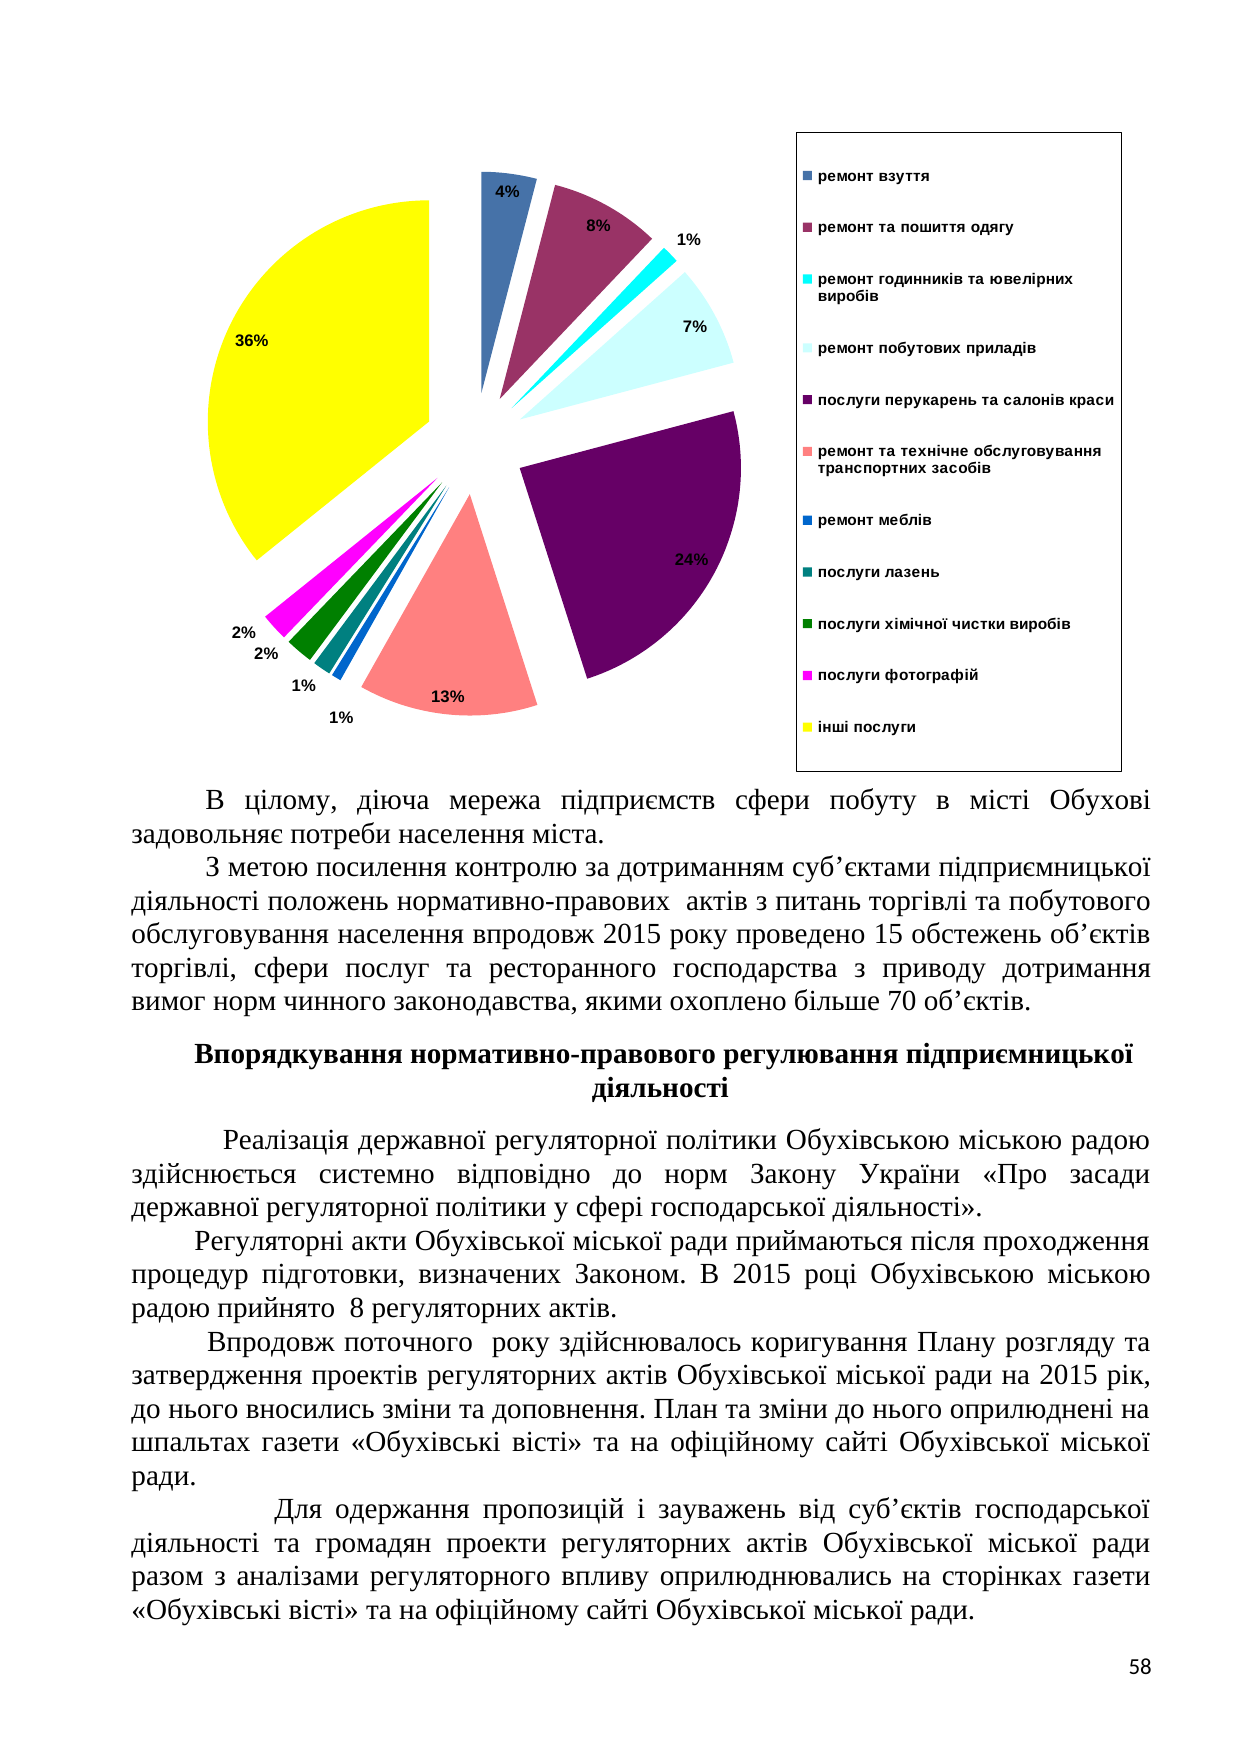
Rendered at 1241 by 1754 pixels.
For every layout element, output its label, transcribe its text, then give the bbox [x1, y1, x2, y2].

text Регуляторні акти Обухівської міської ради приймаються після проходження процедур підготовки, визначених Законом. В 2015 році Обухівською міською радою прийнято 8 регуляторних актів. [131, 1223, 1152, 1324]
text Впродовж поточного року здійснювалось коригування Плану розгляду та затвердження проектів регуляторних актів Обухівської міської ради на 2015 рік, до нього вносились зміни та доповнення. План та зміни до нього оприлюднені на шпальтах газети «Обухівські вісті» та на офіційному сайті Обухівської міської ради. [131, 1324, 1152, 1491]
text Для одержання пропозицій і зауважень від суб’єктів господарської діяльності та громадян проекти регуляторних актів Обухівської міської ради разом з аналізами регуляторного впливу оприлюднювались на сторінках газети «Обухівські вісті» та на офіційному сайті Обухівської міської ради. [131, 1491, 1152, 1626]
text Впорядкування нормативно-правового регулювання підприємницької діяльності [169, 1036, 1152, 1103]
text В цілому, діюча мережа підприємств сфери побуту в місті Обухові задовольняє потреби населення міста. [131, 782, 1152, 849]
text Реалізація державної регуляторної політики Обухівською міською радою здійснюється системно відповідно до норм Закону України «Про засади державної регуляторної політики у сфері господарської діяльності». [131, 1122, 1152, 1223]
text З метою посилення контролю за дотриманням суб’єктами підприємницької діяльності положень нормативно-правових актів з питань торгівлі та побутового обслуговування населення впродовж 2015 року проведено 15 обстежень об’єктів торгівлі, сфери послуг та ресторанного господарства з приводу дотримання вимог норм чинного законодавства, якими охоплено більше 70 об’єктів. [131, 849, 1152, 1017]
